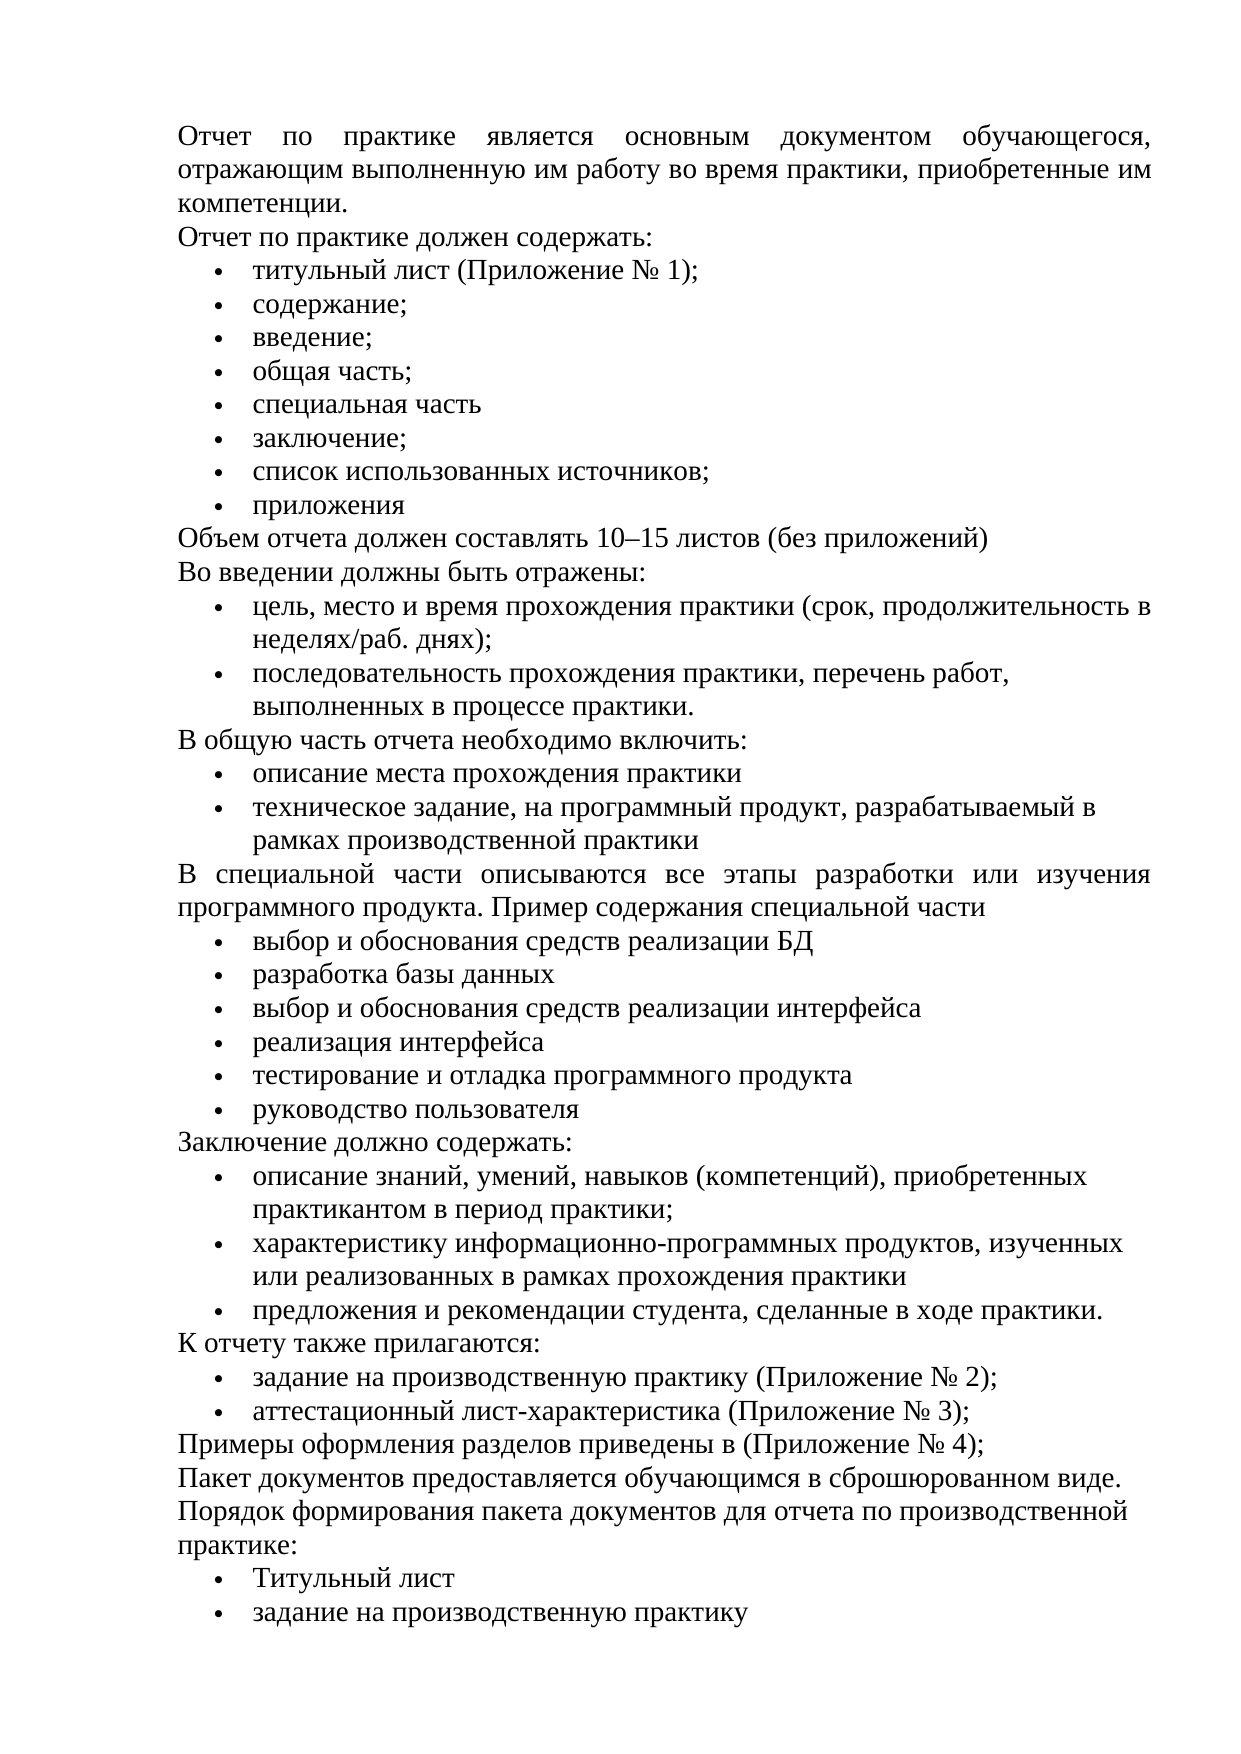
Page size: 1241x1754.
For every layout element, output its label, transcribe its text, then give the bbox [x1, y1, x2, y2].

list техническое задание, на программный продукт, разрабатываемый в рамках производственной практики [215, 789, 1152, 856]
list реализация интерфейса [215, 1024, 1152, 1057]
text Отчет по практике должен содержать: [177, 219, 1152, 252]
list характеристику информационно-программных продуктов, изученных или реализованных в рамках прохождения практики [215, 1225, 1152, 1292]
text В общую часть отчета необходимо включить: [177, 722, 1152, 755]
list задание на производственную практику [215, 1594, 1152, 1627]
text Порядок формирования пакета документов для отчета по производственной практике: [177, 1493, 1152, 1560]
list последовательность прохождения практики, перечень работ, выполненных в процессе практики. [215, 655, 1152, 722]
list заключение; [215, 420, 1152, 453]
list содержание; [215, 286, 1152, 319]
list тестирование и отладка программного продукта [215, 1057, 1152, 1091]
list цель, место и время прохождения практики (срок, продолжительность в неделях/раб. днях); [215, 588, 1152, 655]
list аттестационный лист-характеристика (Приложение № 3); [215, 1393, 1152, 1426]
text Во введении должны быть отражены: [177, 554, 1152, 588]
text Объем отчета должен составлять 10–15 листов (без приложений) [177, 521, 1152, 554]
text Заключение должно содержать: [177, 1124, 1152, 1158]
list руководство пользователя [215, 1091, 1152, 1124]
list Титульный лист [215, 1560, 1152, 1594]
list список использованных источников; [215, 453, 1152, 487]
list предложения и рекомендации студента, сделанные в ходе практики. [215, 1292, 1152, 1326]
text В специальной части описываются все этапы разработки или изучения программного продукта. Пример содержания специальной части [177, 856, 1152, 923]
text Примеры оформления разделов приведены в (Приложение № 4); [177, 1426, 1152, 1460]
list выбор и обоснования средств реализации интерфейса [215, 990, 1152, 1024]
list описание места прохождения практики [215, 755, 1152, 789]
list титульный лист (Приложение № 1); [215, 252, 1152, 286]
list описание знаний, умений, навыков (компетенций), приобретенных практикантом в период практики; [215, 1158, 1152, 1225]
text Отчет по практике является основным документом обучающегося, отражающим выполненную им работу во время практики, приобретенные им компетенции. [177, 118, 1152, 219]
text К отчету также прилагаются: [177, 1326, 1152, 1359]
list задание на производственную практику (Приложение № 2); [215, 1359, 1152, 1393]
list выбор и обоснования средств реализации БД [215, 923, 1152, 957]
list специальная часть [215, 386, 1152, 420]
list общая часть; [215, 353, 1152, 386]
list разработка базы данных [215, 957, 1152, 990]
list введение; [215, 319, 1152, 353]
text Пакет документов предоставляется обучающимся в сброшюрованном виде. [177, 1460, 1152, 1493]
list приложения [215, 487, 1152, 521]
